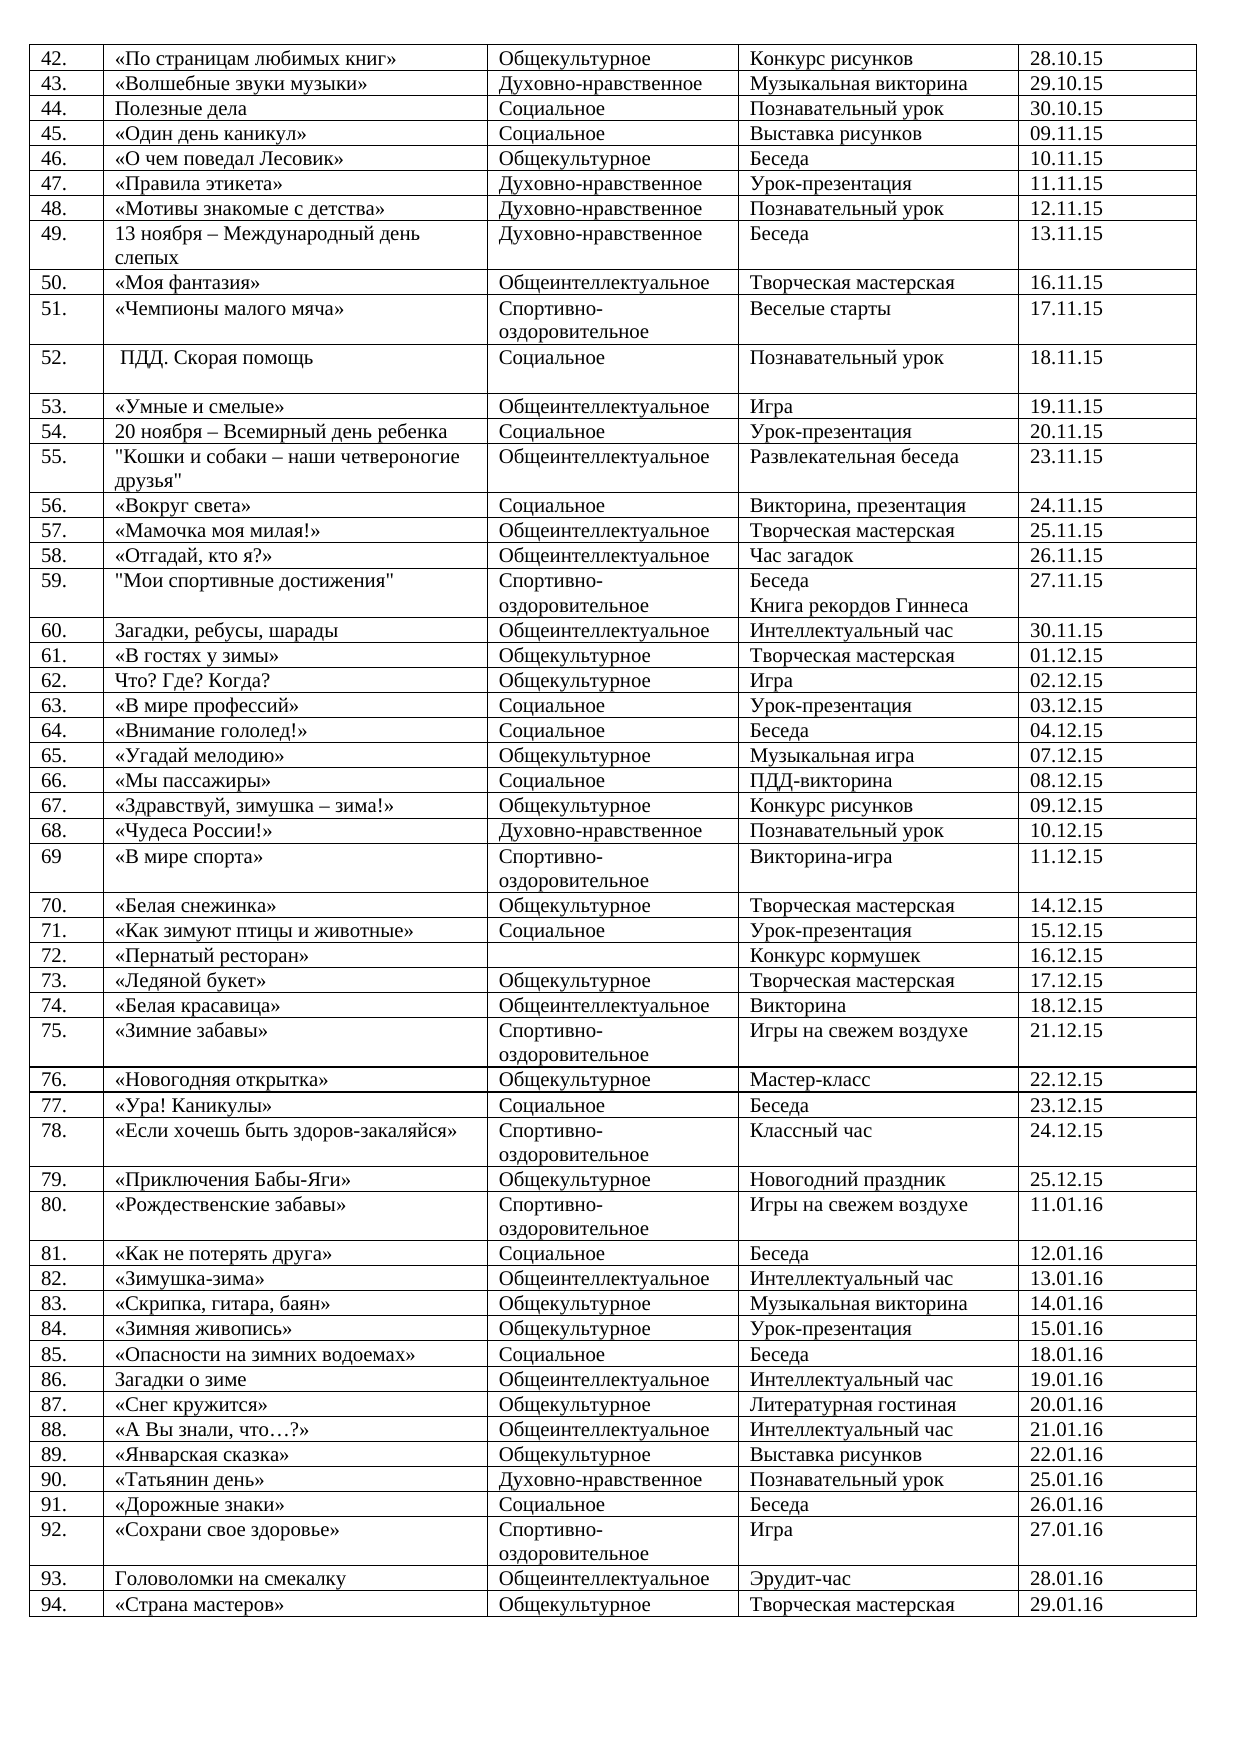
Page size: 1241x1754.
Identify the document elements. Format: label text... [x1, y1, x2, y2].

table_cell «Умные и смелые» [104, 394, 487, 418]
table_cell «Один день каникул» [104, 121, 487, 145]
table_cell Спортивно-оздоровительное [488, 295, 738, 343]
table_cell Выставка рисунков [739, 1442, 1018, 1466]
table_cell Урок-презентация [739, 1316, 1018, 1340]
table_cell Музыкальная викторина [739, 71, 1018, 94]
table_cell Общекультурное [488, 1591, 738, 1616]
table_cell 82. [30, 1266, 103, 1290]
table_cell Беседа [739, 1341, 1018, 1366]
table_cell 86. [30, 1367, 103, 1391]
table_cell 62. [30, 668, 103, 692]
table_cell «Здравствуй, зимушка – зима!» [104, 793, 487, 817]
table_cell 29.10.15 [1019, 71, 1196, 94]
table_cell Общеинтеллектуальное [488, 1266, 738, 1290]
table_cell Общеинтеллектуальное [488, 444, 738, 492]
table_cell 79. [30, 1167, 103, 1191]
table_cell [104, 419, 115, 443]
table_cell Беседа [739, 1093, 1018, 1117]
table_cell Общеинтеллектуальное [488, 1367, 738, 1391]
table_cell 11.12.15 [1019, 844, 1196, 892]
table_cell 78. [30, 1118, 103, 1166]
table_cell «Приключения Бабы-Яги» [104, 1167, 487, 1191]
table_cell 93. [30, 1566, 103, 1590]
table_cell «Опасности на зимних водоемах» [104, 1341, 487, 1366]
table_cell 92. [30, 1517, 103, 1565]
table_cell «Белая красавица» [104, 993, 487, 1017]
table_cell 24.12.15 [1019, 1118, 1196, 1166]
table_cell Урок-презентация [739, 918, 1018, 942]
table_cell 07.12.15 [1019, 743, 1196, 767]
table_cell 22.12.15 [1019, 1068, 1196, 1091]
table_cell «Моя фантазия» [104, 270, 487, 294]
table_cell «Ура! Каникулы» [104, 1093, 487, 1117]
table_cell 43. [30, 71, 103, 94]
table_cell Спортивно-оздоровительное [488, 1118, 738, 1166]
table_cell Игры на свежем воздухе [739, 1192, 1018, 1240]
table_cell 67. [30, 793, 103, 817]
table_cell 48. [30, 196, 103, 220]
table_cell «Зимняя живопись» [104, 1316, 487, 1340]
table_cell 49. [30, 221, 103, 269]
table_cell Общеинтеллектуальное [488, 1566, 738, 1590]
table_cell Общеинтеллектуальное [488, 543, 738, 567]
table_cell 14.01.16 [1019, 1291, 1196, 1315]
table_cell Конкурс рисунков [739, 793, 1018, 817]
table_cell 75. [30, 1018, 103, 1066]
table_cell 30.10.15 [1019, 96, 1196, 120]
table_cell Интеллектуальный час [739, 1266, 1018, 1290]
table_cell Социальное [488, 345, 738, 393]
table_cell 42. [30, 45, 103, 69]
table_cell Новогодний праздник [739, 1167, 1018, 1191]
table_cell 47. [30, 171, 103, 195]
table_cell Мастер-класс [739, 1068, 1018, 1091]
table_cell 64. [30, 718, 103, 742]
table_cell Духовно-нравственное [488, 819, 738, 842]
table_cell 59. [30, 569, 103, 617]
table_cell 55. [30, 444, 103, 492]
table_cell 63. [30, 693, 103, 717]
table_cell Социальное [488, 419, 738, 443]
table_cell Общекультурное [488, 893, 738, 917]
table_cell Общеинтеллектуальное [488, 618, 738, 642]
table_cell 70. [30, 893, 103, 917]
table_cell 73. [30, 968, 103, 992]
table_cell 28.10.15 [1019, 45, 1196, 69]
table_cell 12.11.15 [1019, 196, 1196, 220]
table_cell Литературная гостиная [739, 1392, 1018, 1416]
table_cell 18.01.16 [1019, 1341, 1196, 1366]
table_cell ПДД-викторина [739, 768, 1018, 792]
table_cell 19.11.15 [1019, 394, 1196, 418]
table_cell 50. [30, 270, 103, 294]
table_cell Общеинтеллектуальное [488, 993, 738, 1017]
table_cell Творческая мастерская [739, 270, 1018, 294]
table_cell Интеллектуальный час [739, 618, 1018, 642]
table_cell «Зимушка-зима» [104, 1266, 487, 1290]
table_cell 91. [30, 1492, 103, 1516]
table_cell 25.01.16 [1019, 1467, 1196, 1491]
table_cell ПДД. Скорая помощь [104, 345, 487, 393]
table_cell Игры на свежем воздухе [739, 1018, 1018, 1066]
table_cell «Сохрани свое здоровье» [104, 1517, 487, 1565]
table_cell 28.01.16 [1019, 1566, 1196, 1590]
table_cell Социальное [488, 96, 738, 120]
table_cell 88. [30, 1417, 103, 1441]
table_cell Викторина [739, 993, 1018, 1017]
table_cell Загадки о зиме [104, 1367, 487, 1391]
table_cell «Чудеса России!» [104, 819, 487, 842]
table_cell «О чем поведал Лесовик» [104, 146, 487, 170]
table_cell «Отгадай, кто я?» [104, 543, 487, 567]
table_cell 60. [30, 618, 103, 642]
table_cell 24.11.15 [1019, 493, 1196, 517]
table_cell 69 [30, 844, 103, 892]
table_cell Беседа [739, 221, 1018, 269]
table_cell Общекультурное [488, 1392, 738, 1416]
table_cell 16.11.15 [1019, 270, 1196, 294]
table_cell «Мотивы знакомые с детства» [104, 196, 487, 220]
table_cell Веселые старты [739, 295, 1018, 343]
table_cell Урок-презентация [739, 419, 1018, 443]
table_cell «Как зимуют птицы и животные» [104, 918, 487, 942]
table_cell 17.12.15 [1019, 968, 1196, 992]
table_cell «Белая снежинка» [104, 893, 487, 917]
table_cell Духовно-нравственное [488, 171, 738, 195]
table_cell «Снег кружится» [104, 1392, 487, 1416]
table_cell 25.12.15 [1019, 1167, 1196, 1191]
table_cell Общекультурное [488, 1068, 738, 1091]
table_cell Эрудит-час [739, 1566, 1018, 1590]
table_cell «Мы пассажиры» [104, 768, 487, 792]
table_cell 25.11.15 [1019, 518, 1196, 542]
table_cell 08.12.15 [1019, 768, 1196, 792]
table_cell «А Вы знали, что…?» [104, 1417, 487, 1441]
table_cell 26.11.15 [1019, 543, 1196, 567]
table_cell Спортивно-оздоровительное [488, 1517, 738, 1565]
table_cell 02.12.15 [1019, 668, 1196, 692]
table_cell 54. [30, 419, 103, 443]
table_cell Общекультурное [488, 968, 738, 992]
table_cell Социальное [488, 693, 738, 717]
table_cell Познавательный урок [739, 1467, 1018, 1491]
table_cell 83. [30, 1291, 103, 1315]
table_cell Общеинтеллектуальное [488, 1417, 738, 1441]
table_cell «Мамочка моя милая!» [104, 518, 487, 542]
table_cell Социальное [488, 1093, 738, 1117]
table_cell Спортивно-оздоровительное [488, 844, 738, 892]
table_cell Общекультурное [488, 1167, 738, 1191]
table_cell «В гостях у зимы» [104, 643, 487, 667]
table_cell 01.12.15 [1019, 643, 1196, 667]
table_cell Загадки, ребусы, шарады [104, 618, 487, 642]
table_cell 18.12.15 [1019, 993, 1196, 1017]
table_cell Творческая мастерская [739, 1591, 1018, 1616]
table_cell 18.11.15 [1019, 345, 1196, 393]
table_cell 11.11.15 [1019, 171, 1196, 195]
table_cell 04.12.15 [1019, 718, 1196, 742]
table_cell Духовно-нравственное [488, 1467, 738, 1491]
table_cell 20.11.15 [1019, 419, 1196, 443]
table_cell Творческая мастерская [739, 643, 1018, 667]
table_cell 09.11.15 [1019, 121, 1196, 145]
table_cell 10.11.15 [1019, 146, 1196, 170]
table_cell Развлекательная беседа [739, 444, 1018, 492]
table_cell Беседа [739, 1241, 1018, 1265]
table_cell 27.01.16 [1019, 1517, 1196, 1565]
table_cell 81. [30, 1241, 103, 1265]
table_cell Общекультурное [488, 793, 738, 817]
table_cell 45. [30, 121, 103, 145]
table_cell «Рождественские забавы» [104, 1192, 487, 1240]
table_cell 22.01.16 [1019, 1442, 1196, 1466]
table_cell 76. [30, 1068, 103, 1091]
table_cell Социальное [488, 493, 738, 517]
table_cell Викторина, презентация [739, 493, 1018, 517]
table_cell «Внимание гололед!» [104, 718, 487, 742]
table_cell 30.11.15 [1019, 618, 1196, 642]
table_cell Общекультурное [488, 743, 738, 767]
table_cell «Татьянин день» [104, 1467, 487, 1491]
table_cell 85. [30, 1341, 103, 1366]
table_cell [488, 943, 738, 967]
table_cell Музыкальная игра [739, 743, 1018, 767]
table_cell Социальное [488, 768, 738, 792]
table_cell Интеллектуальный час [739, 1367, 1018, 1391]
table_cell Общеинтеллектуальное [488, 394, 738, 418]
table_cell Спортивно-оздоровительное [488, 569, 738, 617]
table_cell Духовно-нравственное [488, 221, 738, 269]
table_cell Игра [739, 1517, 1018, 1565]
table_cell 84. [30, 1316, 103, 1340]
table_cell «Дорожные знаки» [104, 1492, 487, 1516]
table_cell 77. [30, 1093, 103, 1117]
table_cell 12.01.16 [1019, 1241, 1196, 1265]
table_cell Конкурс кормушек [739, 943, 1018, 967]
table_cell Интеллектуальный час [739, 1417, 1018, 1441]
table_cell 14.12.15 [1019, 893, 1196, 917]
table_cell Классный час [739, 1118, 1018, 1166]
table_cell Общеинтеллектуальное [488, 518, 738, 542]
table_cell «Если хочешь быть здоров-закаляйся» [104, 1118, 487, 1166]
table_cell 94. [30, 1591, 103, 1616]
table_cell Социальное [488, 918, 738, 942]
table_cell 11.01.16 [1019, 1192, 1196, 1240]
table_cell «Скрипка, гитара, баян» [104, 1291, 487, 1315]
table_cell 13 ноября – Международный день слепых [104, 221, 487, 269]
table_cell 19.01.16 [1019, 1367, 1196, 1391]
table_cell Конкурс рисунков [739, 45, 1018, 69]
table_cell Социальное [488, 1241, 738, 1265]
table_cell «Правила этикета» [104, 171, 487, 195]
table_cell 16.12.15 [1019, 943, 1196, 967]
table_cell Час загадок [739, 543, 1018, 567]
table_cell 80. [30, 1192, 103, 1240]
table_cell 71. [30, 918, 103, 942]
table_cell "Мои спортивные достижения" [104, 569, 487, 617]
table_cell 74. [30, 993, 103, 1017]
table_cell Познавательный урок [739, 196, 1018, 220]
table_cell 09.12.15 [1019, 793, 1196, 817]
table_cell 58. [30, 543, 103, 567]
table_cell «Зимние забавы» [104, 1018, 487, 1066]
table_cell Общекультурное [488, 146, 738, 170]
table_cell «Вокруг света» [104, 493, 487, 517]
table_cell «Новогодняя открытка» [104, 1068, 487, 1091]
table_cell 27.11.15 [1019, 569, 1196, 617]
table_cell «В мире спорта» [104, 844, 487, 892]
table_cell "Кошки и собаки – наши четвероногие друзья" [104, 444, 487, 492]
table_cell Игра [739, 394, 1018, 418]
table_cell Познавательный урок [739, 96, 1018, 120]
table_cell 90. [30, 1467, 103, 1491]
table_cell 17.11.15 [1019, 295, 1196, 343]
table_cell 13.11.15 [1019, 221, 1196, 269]
table_cell Что? Где? Когда? [104, 668, 487, 692]
table_cell 23.12.15 [1019, 1093, 1196, 1117]
table_cell «Как не потерять друга» [104, 1241, 487, 1265]
table_cell 10.12.15 [1019, 819, 1196, 842]
table_cell Общекультурное [488, 1316, 738, 1340]
table_cell 15.01.16 [1019, 1316, 1196, 1340]
table_cell 87. [30, 1392, 103, 1416]
table_cell «Страна мастеров» [104, 1591, 487, 1616]
table_cell 56. [30, 493, 103, 517]
table_cell Викторина-игра [739, 844, 1018, 892]
table_cell «Январская сказка» [104, 1442, 487, 1466]
table_cell Выставка рисунков [739, 121, 1018, 145]
table_cell 13.01.16 [1019, 1266, 1196, 1290]
table_cell Общекультурное [488, 1291, 738, 1315]
table_cell 53. [30, 394, 103, 418]
table_cell 52. [30, 345, 103, 393]
table_cell 44. [30, 96, 103, 120]
table_cell Беседа [739, 1492, 1018, 1516]
table_cell Социальное [488, 1492, 738, 1516]
table_cell 21.01.16 [1019, 1417, 1196, 1441]
table_cell Общекультурное [488, 1442, 738, 1466]
table_cell 89. [30, 1442, 103, 1466]
table_cell 72. [30, 943, 103, 967]
table_cell Полезные дела [104, 96, 487, 120]
table_cell 68. [30, 819, 103, 842]
table_cell 57. [30, 518, 103, 542]
table_cell 51. [30, 295, 103, 343]
table_cell 46. [30, 146, 103, 170]
table_cell Общекультурное [488, 45, 738, 69]
table_cell 65. [30, 743, 103, 767]
table_cell 61. [30, 643, 103, 667]
table_cell 26.01.16 [1019, 1492, 1196, 1516]
table_cell Творческая мастерская [739, 518, 1018, 542]
table_cell Познавательный урок [739, 345, 1018, 393]
table_cell Духовно-нравственное [488, 71, 738, 94]
table_cell 21.12.15 [1019, 1018, 1196, 1066]
table_cell 66. [30, 768, 103, 792]
table_cell «Пернатый ресторан» [104, 943, 487, 967]
table_cell «Чемпионы малого мяча» [104, 295, 487, 343]
table_cell Общекультурное [488, 668, 738, 692]
table_cell Игра [739, 668, 1018, 692]
table_cell Познавательный урок [739, 819, 1018, 842]
table_cell 29.01.16 [1019, 1591, 1196, 1616]
table_cell Спортивно-оздоровительное [488, 1192, 738, 1240]
table_cell Головоломки на смекалку [104, 1566, 487, 1590]
table_cell «По страницам любимых книг» [104, 45, 487, 69]
table_cell «Волшебные звуки музыки» [104, 71, 487, 94]
table_cell Творческая мастерская [739, 893, 1018, 917]
table_cell Беседа [739, 146, 1018, 170]
table_cell «Угадай мелодию» [104, 743, 487, 767]
table_cell «Ледяной букет» [104, 968, 487, 992]
table_cell Беседа Книга рекордов Гиннеса [739, 569, 1018, 617]
table_cell Музыкальная викторина [739, 1291, 1018, 1315]
table_cell «В мире профессий» [104, 693, 487, 717]
table_cell Урок-презентация [739, 171, 1018, 195]
table_cell Духовно-нравственное [488, 196, 738, 220]
table_cell 23.11.15 [1019, 444, 1196, 492]
table_cell 03.12.15 [1019, 693, 1196, 717]
table_cell Социальное [488, 1341, 738, 1366]
table_cell Спортивно-оздоровительное [488, 1018, 738, 1066]
table_cell 15.12.15 [1019, 918, 1196, 942]
table_cell Социальное [488, 121, 738, 145]
table_cell 20.01.16 [1019, 1392, 1196, 1416]
table_cell Беседа [739, 718, 1018, 742]
table_cell Урок-презентация [739, 693, 1018, 717]
table_cell Общекультурное [488, 643, 738, 667]
table_cell Общеинтеллектуальное [488, 270, 738, 294]
table_cell Творческая мастерская [739, 968, 1018, 992]
table_cell Социальное [488, 718, 738, 742]
